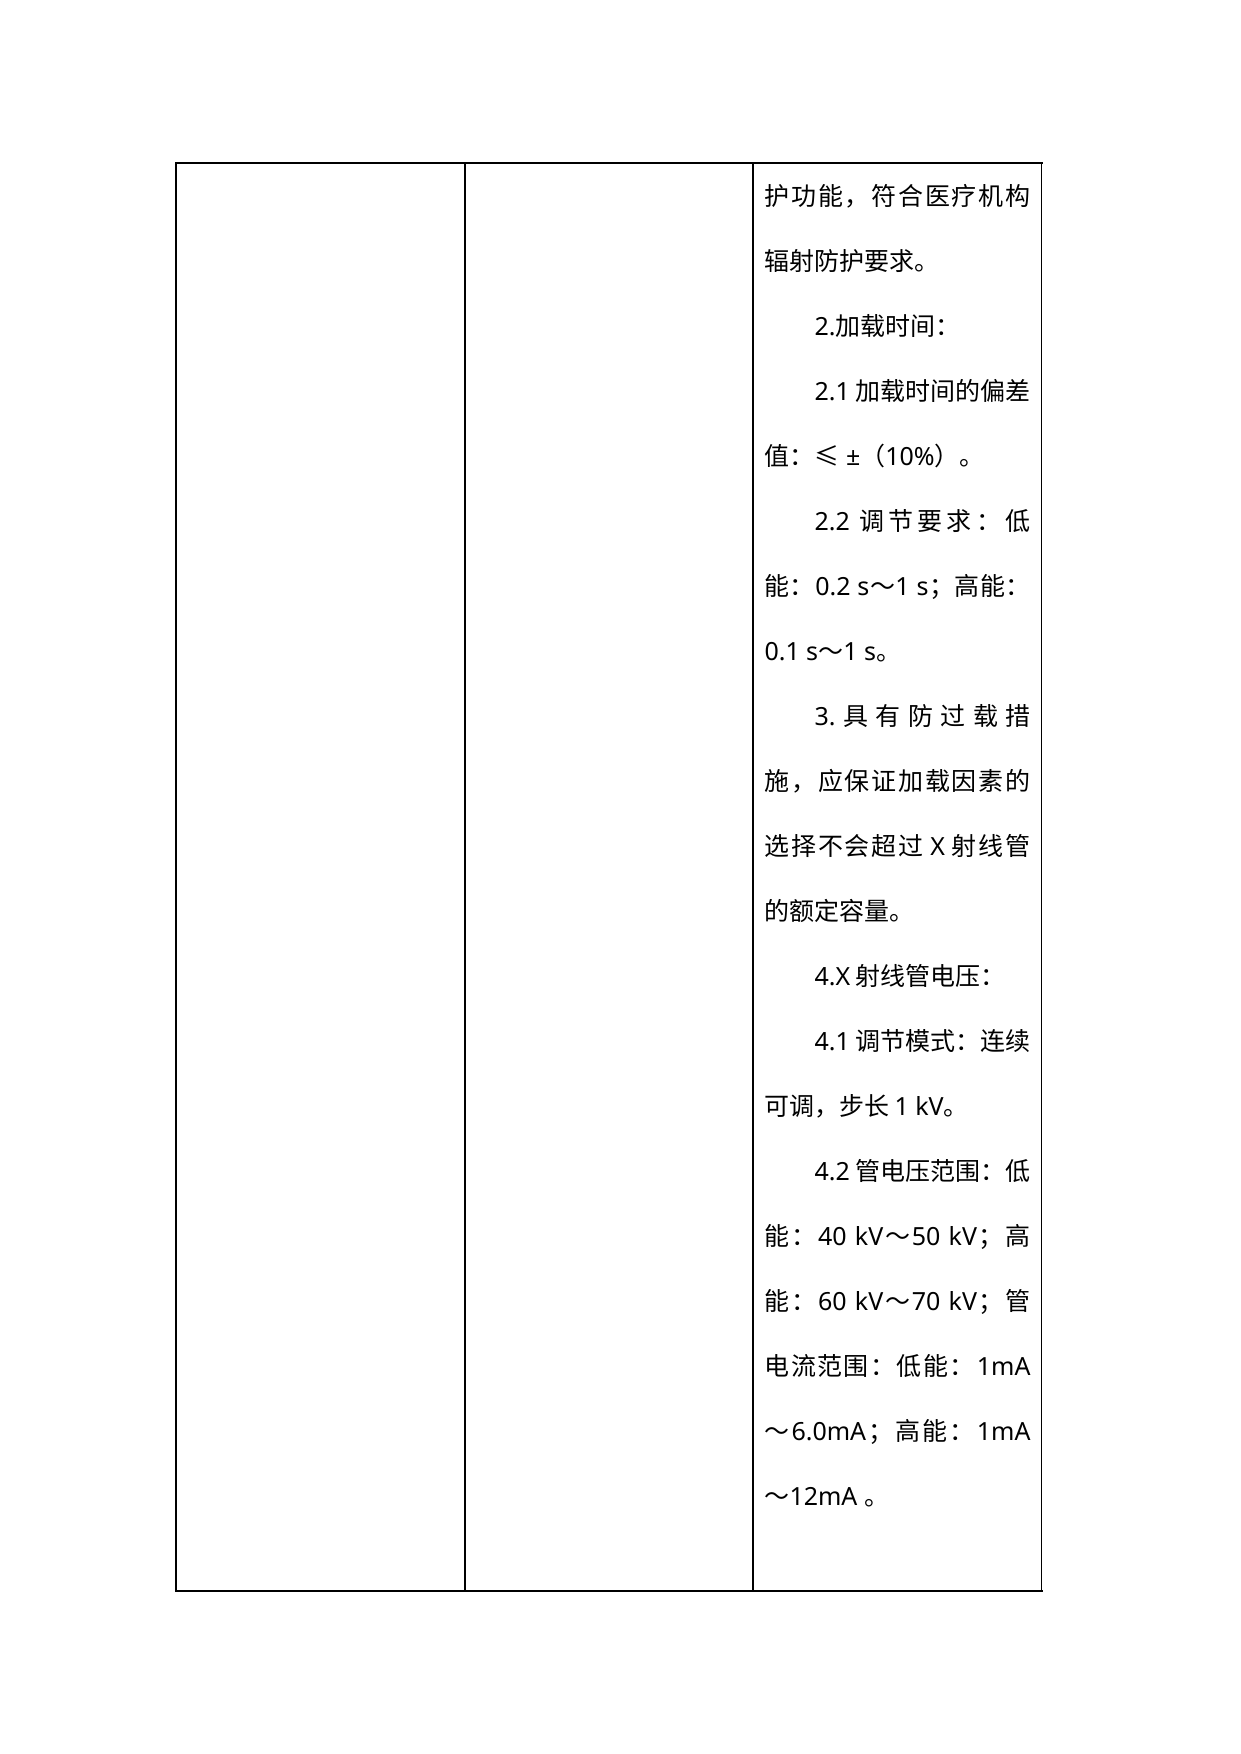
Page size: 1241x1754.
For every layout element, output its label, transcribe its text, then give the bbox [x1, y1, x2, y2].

table_cell ▲ [466, 164, 752, 1590]
table_cell 1 [177, 164, 464, 1590]
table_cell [754, 164, 1041, 1590]
